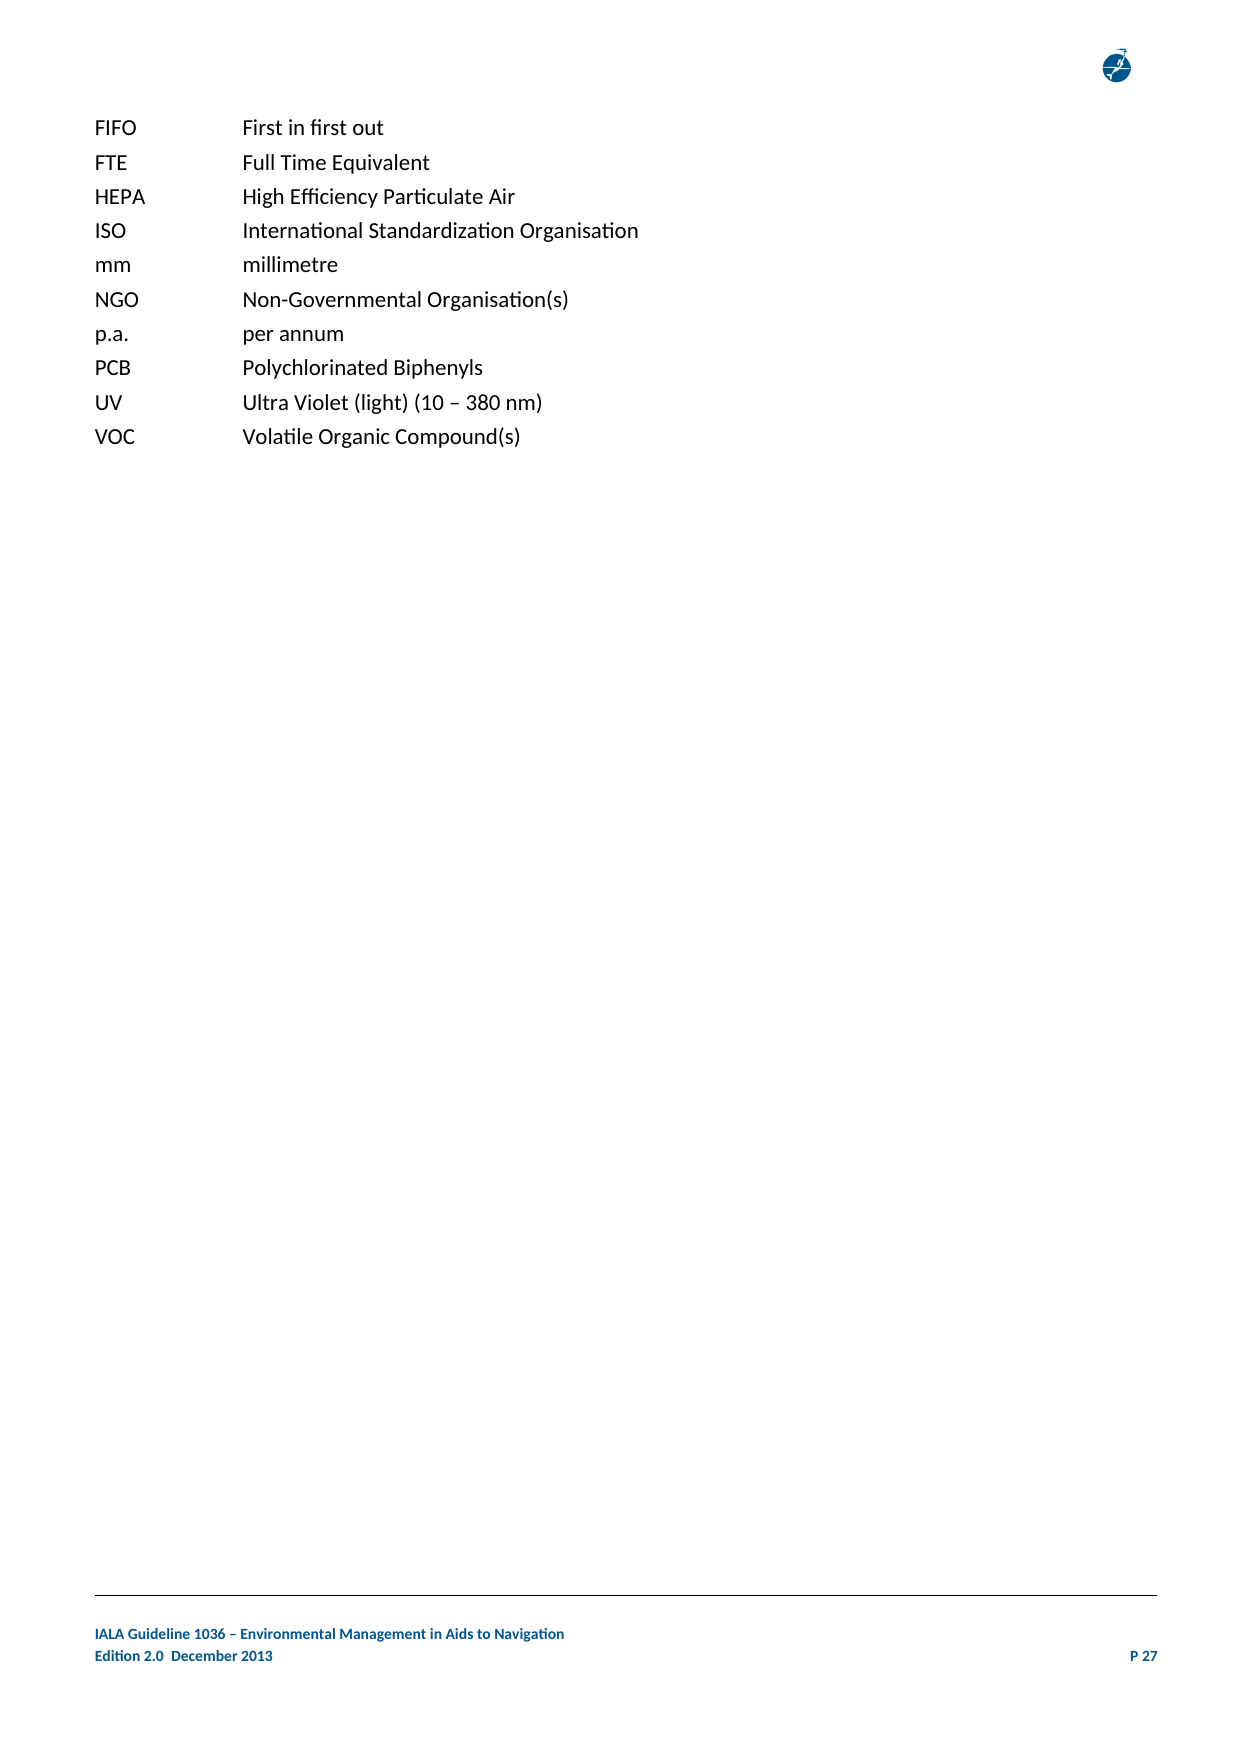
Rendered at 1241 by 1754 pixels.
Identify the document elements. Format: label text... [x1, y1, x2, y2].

text VOC Volatile Organic Compound(s) [94, 422, 1157, 450]
text ISO International Standardization Organisation [94, 216, 1157, 244]
text UV Ultra Violet (light) (10 – 380 nm) [94, 388, 1157, 416]
text FIFO First in first out [94, 113, 1157, 142]
text mm millimetre [94, 251, 1157, 279]
text HEPA High Efficiency Particulate Air [94, 182, 1157, 210]
text FTE Full Time Equivalent [94, 148, 1157, 176]
text NGO Non-Governmental Organisation(s) [94, 285, 1157, 313]
text p.a. per annum [94, 319, 1157, 347]
text PCB Polychlorinated Biphenyls [94, 353, 1157, 381]
picture [1071, 0, 1190, 117]
